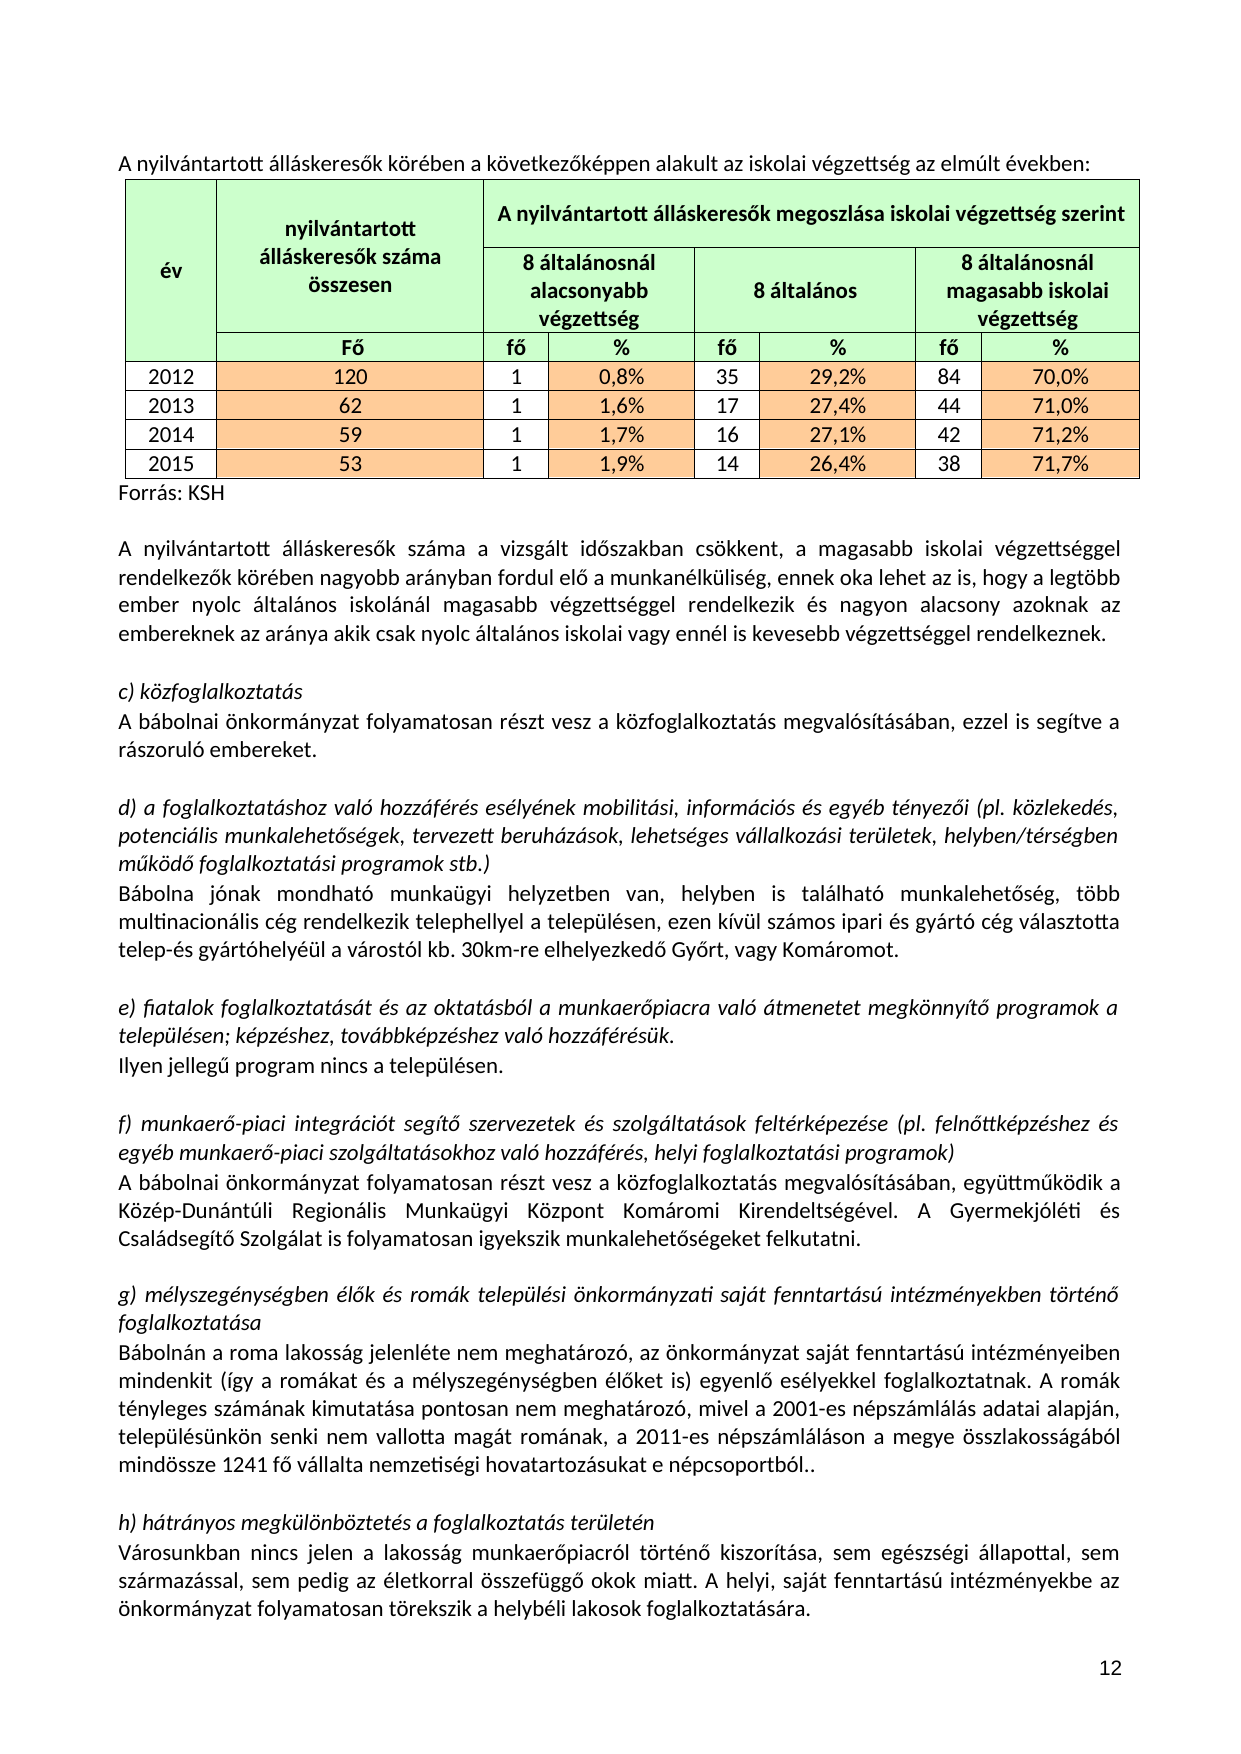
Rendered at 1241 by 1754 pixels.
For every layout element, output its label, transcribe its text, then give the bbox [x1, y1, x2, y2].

table_cell 26,4% [760, 450, 915, 477]
table_cell 14 [695, 450, 759, 477]
table_cell fő [916, 333, 981, 361]
table_cell 1,9% [549, 450, 694, 477]
table_cell fő [695, 333, 759, 361]
table_cell 42 [916, 420, 981, 448]
text Forrás: KSH [118, 478, 1122, 507]
table_cell 16 [695, 420, 759, 448]
table_cell 1 [484, 450, 548, 477]
text h) hátrányos megkülönböztetés a foglalkoztatás területén [118, 1508, 1122, 1536]
table_cell 2014 [126, 420, 216, 448]
table_cell 71,2% [982, 420, 1139, 448]
table_cell 17 [695, 391, 759, 419]
text A bábolnai önkormányzat folyamatosan részt vesz a közfoglalkoztatás megvalósításában, ezzel is segítve a rászoruló embereket. [118, 707, 1122, 763]
text A bábolnai önkormányzat folyamatosan részt vesz a közfoglalkoztatás megvalósításában, együttműködik a Közép-Dunántúli Regionális Munkaügyi Központ Komáromi Kirendeltségével. A Gyermekjóléti és Családsegítő Szolgálat is folyamatosan igyekszik munkalehetőségeket felkutatni. [118, 1168, 1122, 1252]
table_cell % [760, 333, 915, 361]
table_header nyilvántartott álláskeresők száma összesen [217, 180, 483, 332]
table_header A nyilvántartott álláskeresők megoszlása iskolai végzettség szerint [484, 180, 1139, 247]
table_cell Fő [217, 333, 483, 361]
text A nyilvántartott álláskeresők körében a következőképpen alakult az iskolai végzettség az elmúlt években: [118, 149, 1122, 177]
text Bábolnán a roma lakosság jelenléte nem meghatározó, az önkormányzat saját fenntartású intézményeiben mindenkit (így a romákat és a mélyszegénységben élőket is) egyenlő esélyekkel foglalkoztatnak. A romák tényleges számának kimutatása pontosan nem meghatározó, mivel a 2001-es népszámlálás adatai alapján, településünkön senki nem vallotta magát romának, a 2011-es népszámláláson a megye összlakosságából mindössze 1241 fő vállalta nemzetiségi hovatartozásukat e népcsoportból.. [118, 1338, 1122, 1478]
table_cell 1,6% [549, 391, 694, 419]
text e) fiatalok foglalkoztatását és az oktatásból a munkaerőpiacra való átmenetet megkönnyítő programok a településen; képzéshez, továbbképzéshez való hozzáférésük. [118, 993, 1122, 1049]
table_cell 70,0% [982, 362, 1139, 390]
text Városunkban nincs jelen a lakosság munkaerőpiacról történő kiszorítása, sem egészségi állapottal, sem származással, sem pedig az életkorral összefüggő okok miatt. A helyi, saját fenntartású intézményekbe az önkormányzat folyamatosan törekszik a helybéli lakosok foglalkoztatására. [118, 1538, 1122, 1622]
table_cell 71,7% [982, 450, 1139, 477]
table_cell 1 [484, 391, 548, 419]
text Ilyen jellegű program nincs a településen. [118, 1051, 1122, 1079]
table_cell 1 [484, 420, 548, 448]
text f) munkaerő-piaci integrációt segítő szervezetek és szolgáltatások feltérképezése (pl. felnőttképzéshez és egyéb munkaerő-piaci szolgáltatásokhoz való hozzáférés, helyi foglalkoztatási programok) [118, 1109, 1122, 1166]
table_cell 27,1% [760, 420, 915, 448]
table_cell 38 [916, 450, 981, 477]
table_cell % [982, 333, 1139, 361]
table_cell % [549, 333, 694, 361]
table_cell 35 [695, 362, 759, 390]
table_cell 8 általánosnál alacsonyabb végzettség [484, 248, 694, 332]
table_cell fő [484, 333, 548, 361]
table_cell 2012 [126, 362, 216, 390]
table_cell 44 [916, 391, 981, 419]
table_cell 8 általános [695, 248, 915, 332]
table_cell 71,0% [982, 391, 1139, 419]
table_cell 8 általánosnál magasabb iskolai végzettség [916, 248, 1139, 332]
text Bábolna jónak mondható munkaügyi helyzetben van, helyben is található munkalehetőség, több multinacionális cég rendelkezik telephellyel a településen, ezen kívül számos ipari és gyártó cég választotta telep-és gyártóhelyéül a várostól kb. 30km-re elhelyezkedő Győrt, vagy Komáromot. [118, 879, 1122, 963]
text g) mélyszegénységben élők és romák települési önkormányzati saját fenntartású intézményekben történő foglalkoztatása [118, 1280, 1122, 1336]
table_cell 59 [217, 420, 483, 448]
text A nyilvántartott álláskeresők száma a vizsgált időszakban csökkent, a magasabb iskolai végzettséggel rendelkezők körében nagyobb arányban fordul elő a munkanélküliség, ennek oka lehet az is, hogy a legtöbb ember nyolc általános iskolánál magasabb végzettséggel rendelkezik és nagyon alacsony azoknak az embereknek az aránya akik csak nyolc általános iskolai vagy ennél is kevesebb végzettséggel rendelkeznek. [118, 534, 1122, 647]
table_cell 2015 [126, 450, 216, 477]
table_cell 120 [217, 362, 483, 390]
text d) a foglalkoztatáshoz való hozzáférés esélyének mobilitási, információs és egyéb tényezői (pl. közlekedés, potenciális munkalehetőségek, tervezett beruházások, lehetséges vállalkozási területek, helyben/térségben működő foglalkoztatási programok stb.) [118, 793, 1122, 877]
table_cell 1,7% [549, 420, 694, 448]
table_cell 0,8% [549, 362, 694, 390]
table_cell 2013 [126, 391, 216, 419]
table_cell 29,2% [760, 362, 915, 390]
table_header év [126, 180, 216, 361]
table_cell 84 [916, 362, 981, 390]
table_cell 27,4% [760, 391, 915, 419]
text c) közfoglalkoztatás [118, 677, 1122, 705]
table_cell 1 [484, 362, 548, 390]
table_cell 53 [217, 450, 483, 477]
table_cell 62 [217, 391, 483, 419]
